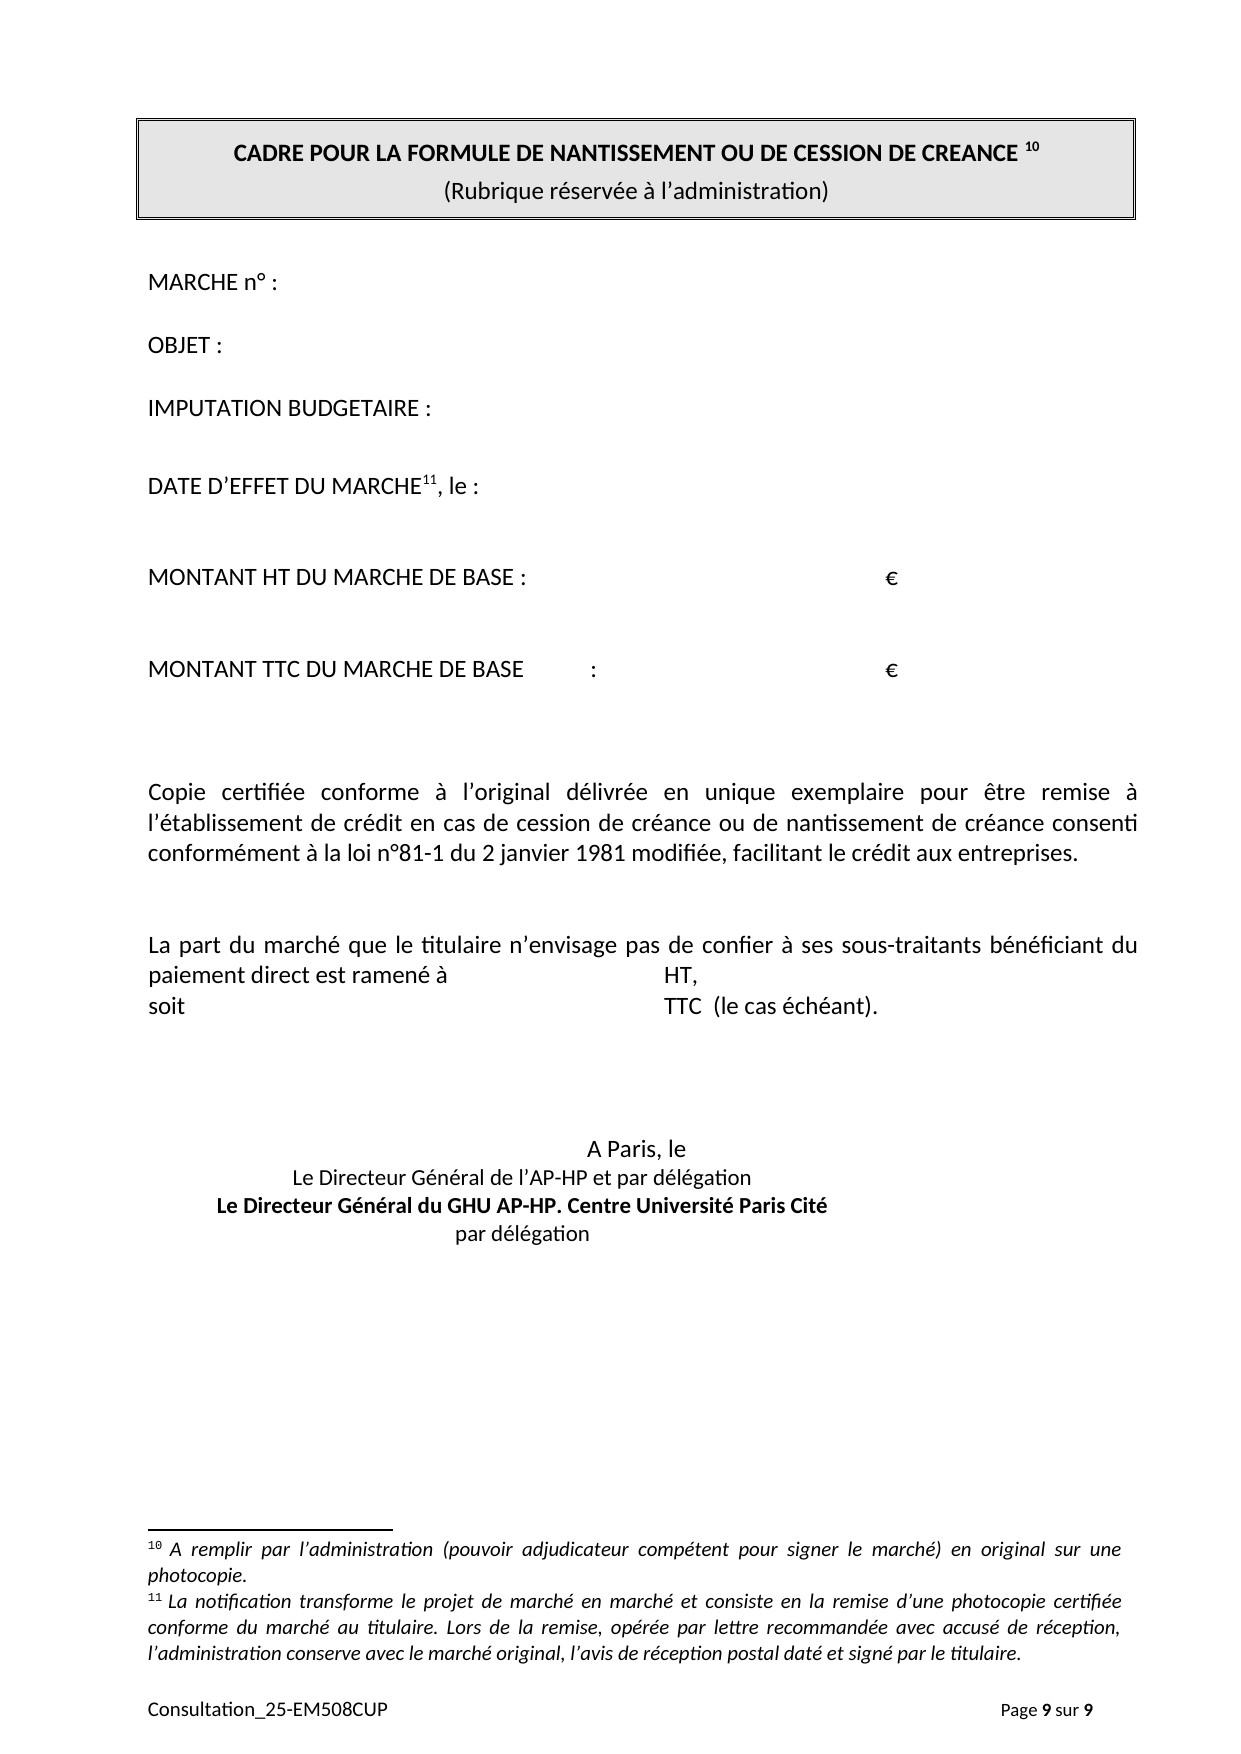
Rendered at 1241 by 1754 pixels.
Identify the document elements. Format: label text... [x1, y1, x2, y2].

text soit TTC (le cas échéant). [148, 990, 1140, 1021]
table_header Le Directeur Général de l’AP-HP et par délégation Le Directeur Général du GHU AP-HP. Centre Université Paris Cité par délégation [148, 1163, 897, 1275]
text MONTANT TTC DU MARCHE DE BASE : € [148, 653, 1125, 683]
text DATE D’EFFET DU MARCHE, le : [148, 470, 1125, 500]
text MARCHE n° : [148, 270, 1125, 295]
text OBJET : [148, 337, 1125, 358]
text La part du marché que le titulaire n’envisage pas de confier à ses sous-traitants bénéficiant du paiement direct est ramené à HT, [148, 929, 1140, 990]
text MONTANT HT DU MARCHE DE BASE : € [148, 561, 1125, 592]
text A Paris, le [148, 1133, 1125, 1163]
text CADRE POUR LA FORMULE DE NANTISSEMENT OU DE CESSION DE CREANCE [139, 121, 1133, 156]
text (Rubrique réservée à l’administration) [139, 156, 1133, 217]
text IMPUTATION BUDGETAIRE : [148, 399, 1125, 420]
text Copie certifiée conforme à l’original délivrée en unique exemplaire pour être remise à l’établissement de crédit en cas de cession de créance ou de nantissement de créance consenti conformément à la loi n°81-1 du 2 janvier 1981 modifiée, facilitant le crédit aux entreprises. [148, 776, 1140, 868]
